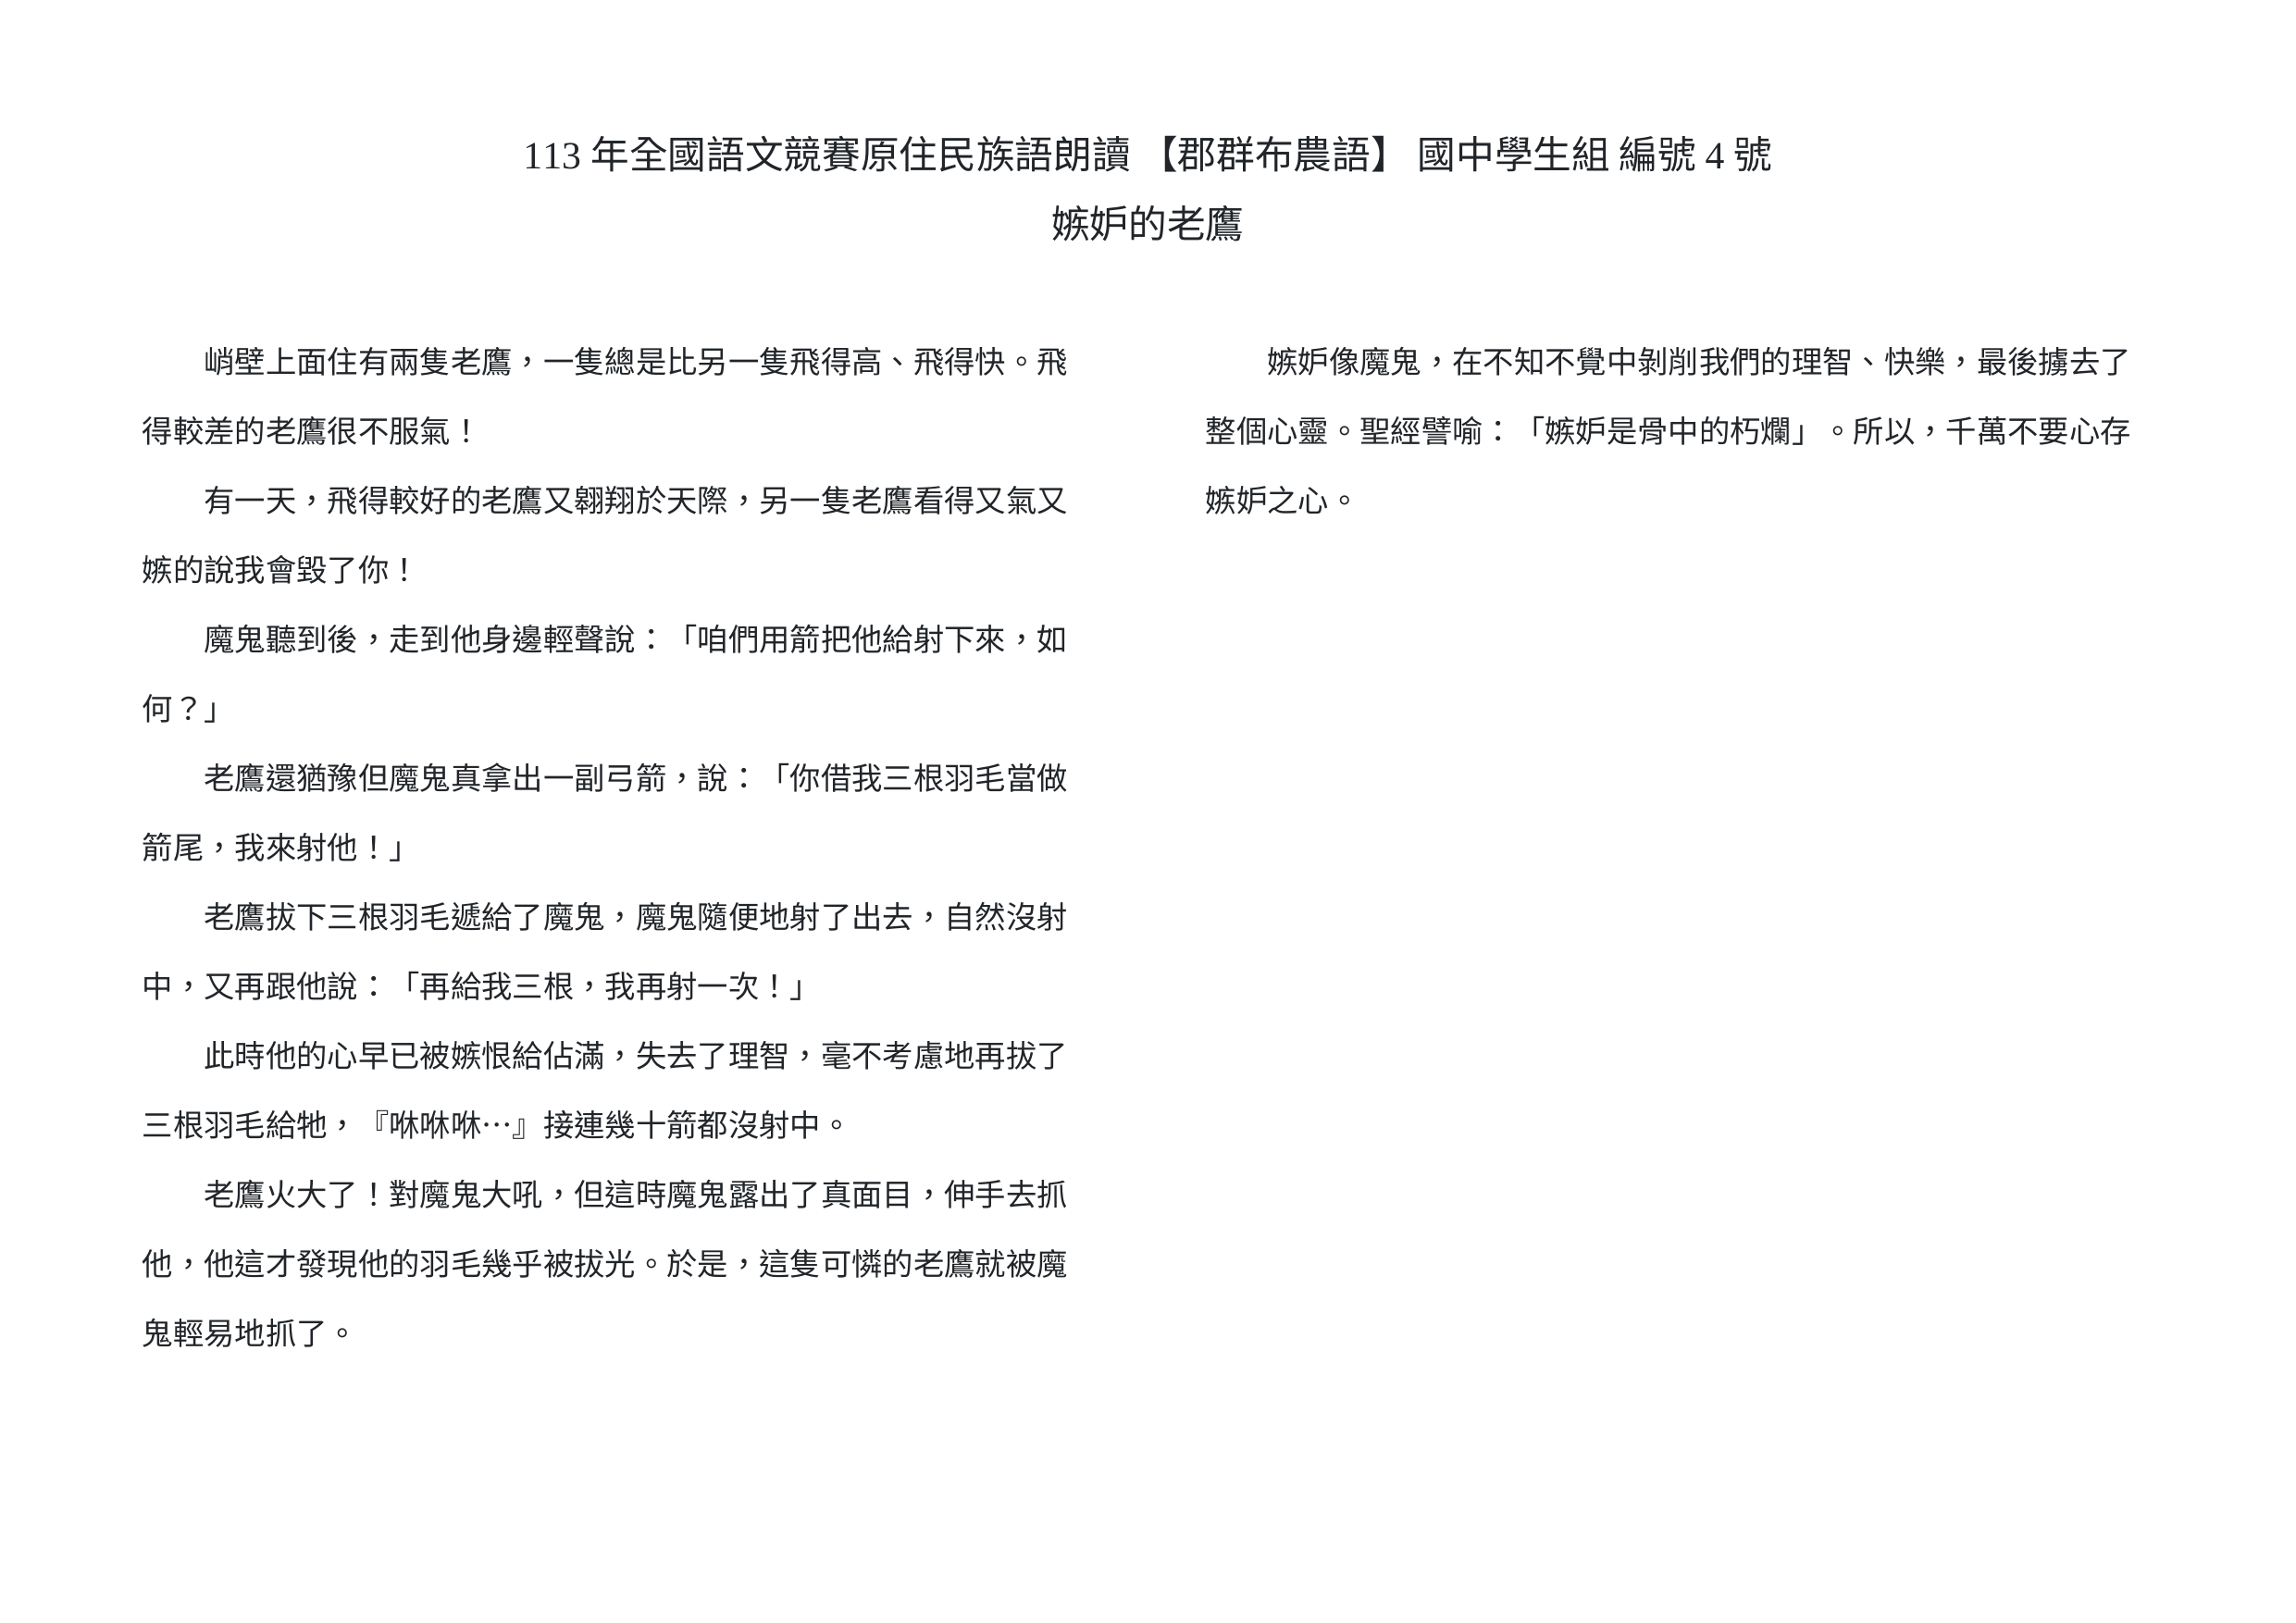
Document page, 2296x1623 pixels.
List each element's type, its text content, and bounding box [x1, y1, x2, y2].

text 老鷹拔下三根羽毛遞給了魔鬼，魔鬼隨便地射了出去，自然沒射中，又再跟他說：「再給我三根，我再射一次！」 [142, 881, 1090, 1020]
text 老鷹火大了！對魔鬼大吼，但這時魔鬼露出了真面目，伸手去抓他，他這才發現他的羽毛幾乎被拔光。於是，這隻可憐的老鷹就被魔鬼輕易地抓了。 [142, 1158, 1090, 1367]
text 峭壁上面住有兩隻老鷹，一隻總是比另一隻飛得高、飛得快。飛得較差的老鷹很不服氣！ [142, 326, 1090, 465]
text 113 年全國語文競賽原住民族語朗讀 【郡群布農語】 國中學生組 編號 4 號 [142, 118, 2153, 187]
text 嫉妒的老鷹 [142, 187, 2153, 256]
text 此時他的心早已被嫉恨給佔滿，失去了理智，毫不考慮地再拔了三根羽毛給牠，『咻咻咻…』接連幾十箭都沒射中。 [142, 1020, 1090, 1158]
text 老鷹還猶豫但魔鬼真拿出一副弓箭，說：「你借我三根羽毛當做箭尾，我來射他！」 [142, 742, 1090, 881]
text 有一天，飛得較好的老鷹又翱翔於天際，另一隻老鷹看得又氣又嫉的說我會毀了你！ [142, 465, 1090, 603]
text 魔鬼聽到後，走到他身邊輕聲說：「咱們用箭把他給射下來，如何？」 [142, 603, 1090, 742]
text 嫉妒像魔鬼，在不知不覺中剝削我們的理智、快樂，最後擄去了整個心靈。聖經譬喻：「嫉妒是骨中的朽爛」。所以，千萬不要心存嫉妒之心。 [1206, 326, 2153, 534]
